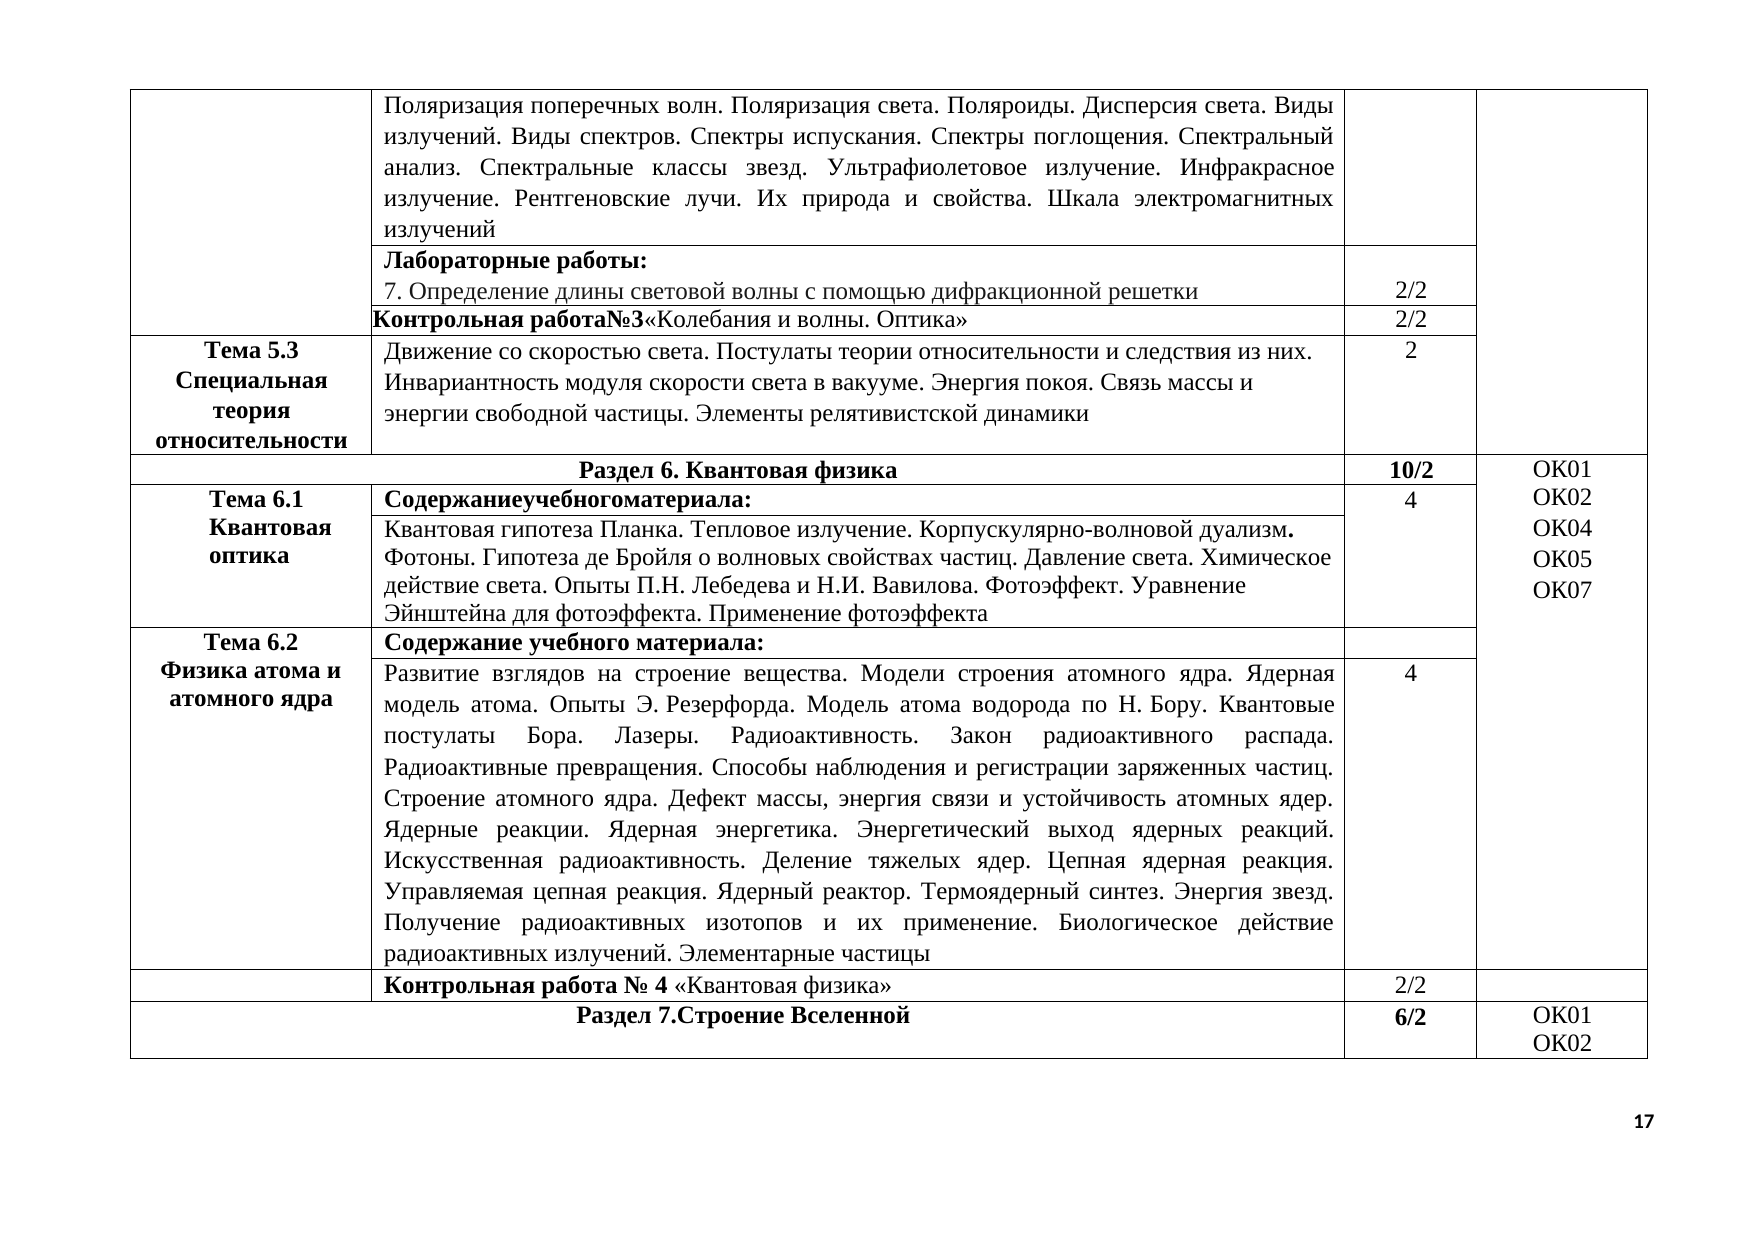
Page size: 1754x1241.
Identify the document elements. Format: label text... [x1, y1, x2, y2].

table_cell Контрольная работа№3«Колебания и волны. Оптика» [372, 306, 1344, 335]
table_cell Развитие взглядов на строение вещества. Модели строения атомного ядра. Ядерная модель атома. Опыты Э. Резерфорда. Модель атома водорода по Н. Бору. Квантовые постулаты Бора. Лазеры. Радиоактивность. Закон радиоактивного распада. Радиоактивные превращения. Способы наблюдения и регистрации заряженных частиц. Строение атомного ядра. Дефект массы, энергия связи и устойчивость атомных ядер. Ядерные реакции. Ядерная энергетика. Энергетический выход ядерных реакций. Искусственная радиоактивность. Деление тяжелых ядер. Цепная ядерная реакция. Управляемая цепная реакция. Ядерный реактор. Термоядерный синтез. Энергия звезд. Получение радиоактивных изотопов и их применение. Биологическое действие радиоактивных излучений. Элементарные частицы [372, 659, 1344, 969]
table_cell 2/2 [1345, 970, 1476, 1001]
table_cell Контрольная работа № 4 «Квантовая физика» [372, 970, 1344, 1001]
table_cell Лабораторные работы: 7. Определение длины световой волны с помощью дифракционной решетки [372, 246, 1344, 304]
table_cell Содержание учебного материала: [372, 628, 1344, 657]
table_cell Тема 5.3 Специальная теория относительности [131, 336, 371, 454]
table_cell [1345, 628, 1476, 657]
table_cell Содержаниеучебногоматериала: [372, 485, 1344, 514]
table_cell 4 [1345, 659, 1476, 969]
table_cell [131, 970, 371, 1001]
table_cell Раздел 7.Строение Вселенной [131, 1002, 1344, 1057]
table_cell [372, 90, 1344, 245]
table_cell Тема 6.1 Квантовая оптика [131, 485, 371, 627]
table_cell Квантовая гипотеза Планка. Тепловое излучение. Корпускулярно-волновой дуализм. Фотоны. Гипотеза де Бройля о волновых свойствах частиц. Давление света. Химическое действие света. Опыты П.Н. Лебедева и Н.И. Вавилова. Фотоэффект. Уравнение Эйнштейна для фотоэффекта. Применение фотоэффекта [372, 516, 1344, 627]
table_cell [1477, 970, 1647, 1001]
table_cell ОК01 ОК02 ОК04 ОК05 ОК07 [1477, 455, 1647, 969]
table_cell Тема 6.2 Физика атома и атомного ядра [131, 628, 371, 969]
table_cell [1477, 1002, 1647, 1057]
table_cell 10/2 [1345, 455, 1476, 484]
table_cell 6/2 [1345, 1002, 1476, 1057]
table_cell 2 [1345, 336, 1476, 454]
table_cell 2/2 [1345, 246, 1476, 304]
table_cell Движение со скоростью света. Постулаты теории относительности и следствия из них. Инвариантность модуля скорости света в вакууме. Энергия покоя. Связь массы и энергии свободной частицы. Элементы релятивистской динамики [372, 336, 1344, 454]
table_cell Раздел 6. Квантовая физика [131, 455, 1344, 484]
table_cell 4 [1345, 485, 1476, 627]
table_cell 2/2 [1345, 306, 1476, 335]
